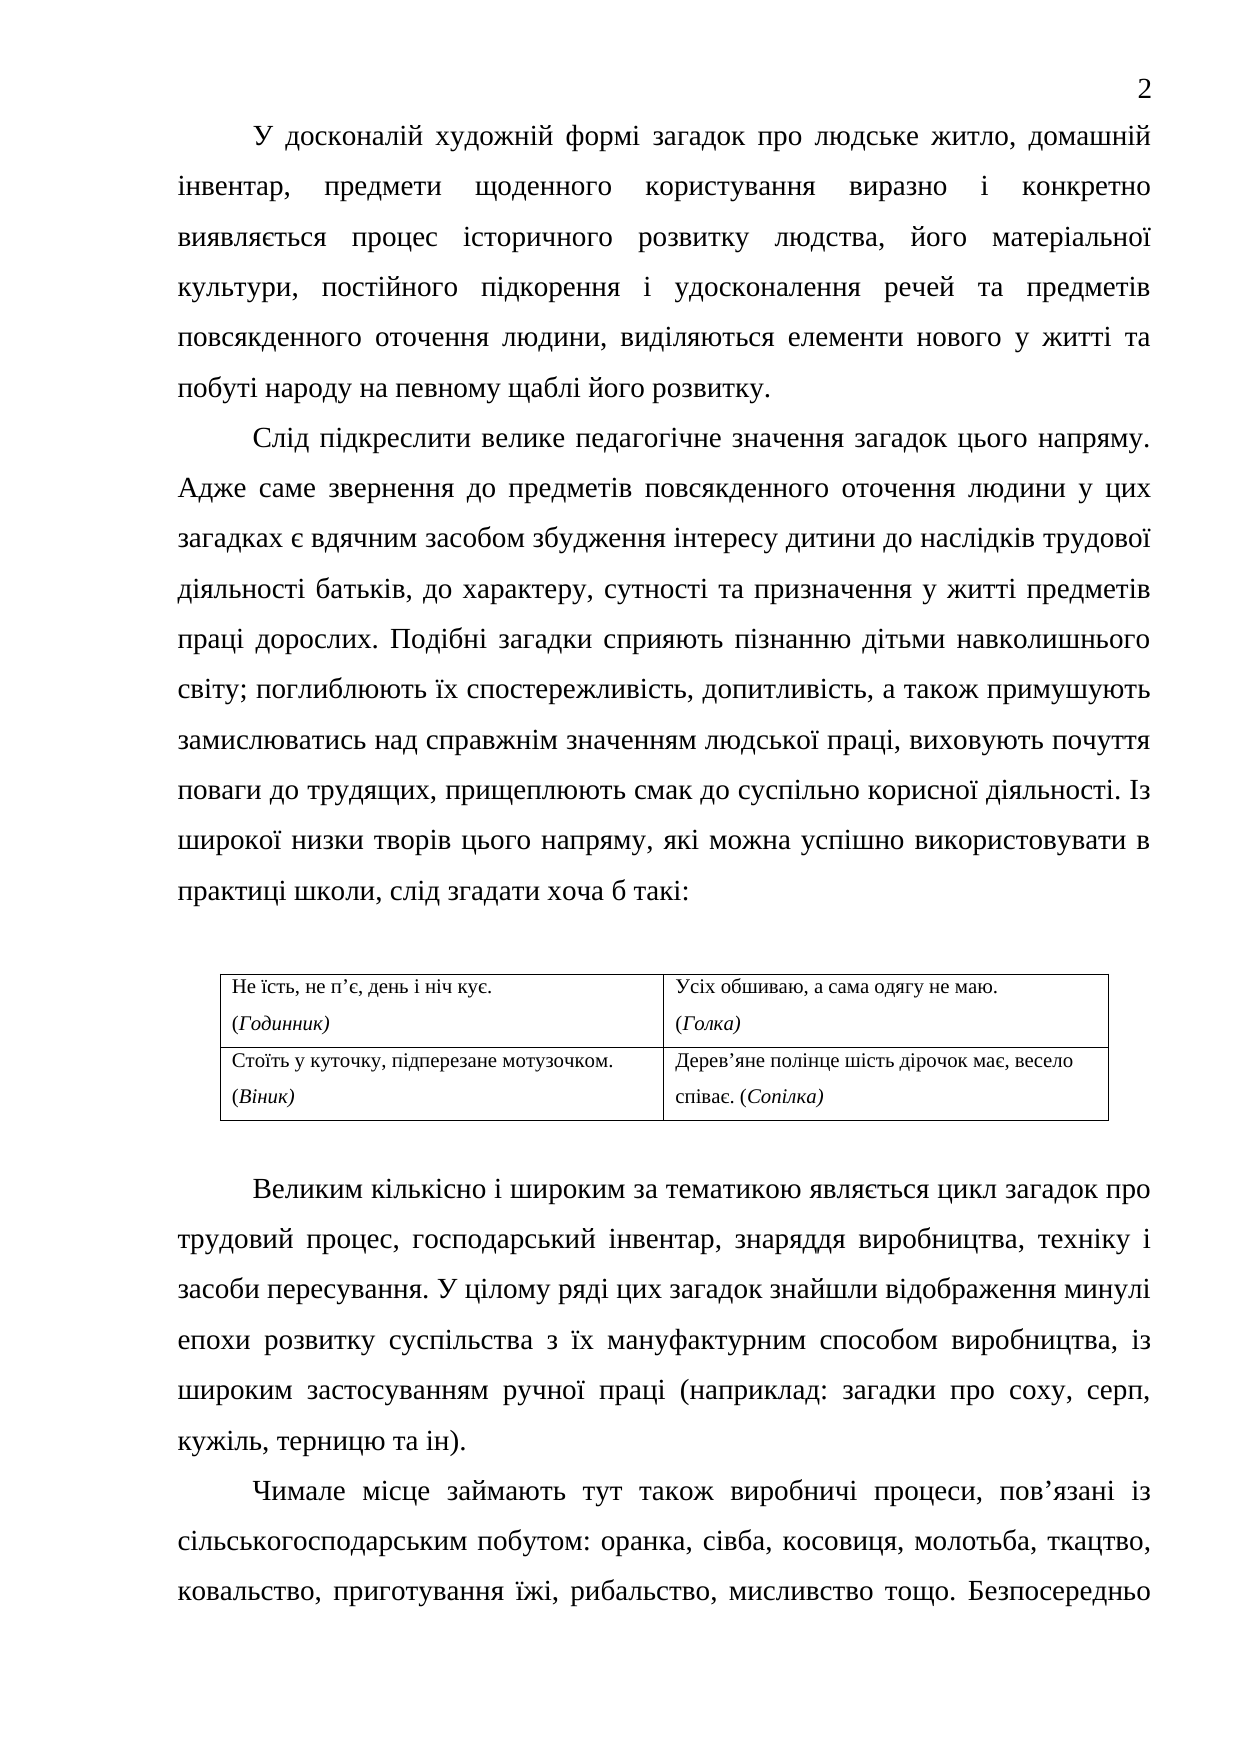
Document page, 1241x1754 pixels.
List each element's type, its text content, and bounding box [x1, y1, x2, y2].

table_header Не їсть, не п’є, день і ніч кує. (Годинник) [221, 975, 663, 1047]
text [177, 1473, 1152, 1607]
table_cell Дерев’яне полінце шість дірочок має, весело співає. (Сопілка) [664, 1048, 1108, 1120]
text Слід підкреслити велике педагогічне значення загадок цього напряму. Адже саме звернення до предметів повсякденного оточення людини у цих загадках є вдячним засобом збудження інтересу дитини до наслідків трудової діяльності батьків, до характеру, сутності та призначення у житті предметів праці дорослих. Подібні загадки сприяють пізнанню дітьми навколишнього світу; поглиблюють їх спостережливість, допитливість, а також примушують замислюватись над справжнім значенням людської праці, виховують почуття поваги до трудящих, прищеплюють смак до суспільно корисної діяльності. Із широкої низки творів цього напряму, які можна успішно використовувати в практиці школи, слід згадати хоча б такі: [177, 420, 1152, 906]
table_header Усіх обшиваю, а сама одягу не маю. (Голка) [664, 975, 1108, 1047]
text Великим кількісно і широким за тематикою являється цикл загадок про трудовий процес, господарський інвентар, знаряддя виробництва, техніку і засоби пересування. У цілому ряді цих загадок знайшли відображення минулі епохи розвитку суспільства з їх мануфактурним способом виробництва, із широким застосуванням ручної праці (наприклад: загадки про соху, серп, кужіль, терницю та ін). [177, 1171, 1152, 1456]
text У досконалій художній формі загадок про людське житло, домашній інвентар, предмети щоденного користування виразно і конкретно виявляється процес історичного розвитку людства, його матеріальної культури, постійного підкорення і удосконалення речей та предметів повсякденного оточення людини, виділяються елементи нового у житті та побуті народу на певному щаблі його розвитку. [177, 118, 1152, 403]
table_cell Стоїть у куточку, підперезане мотузочком. (Віник) [221, 1048, 663, 1120]
